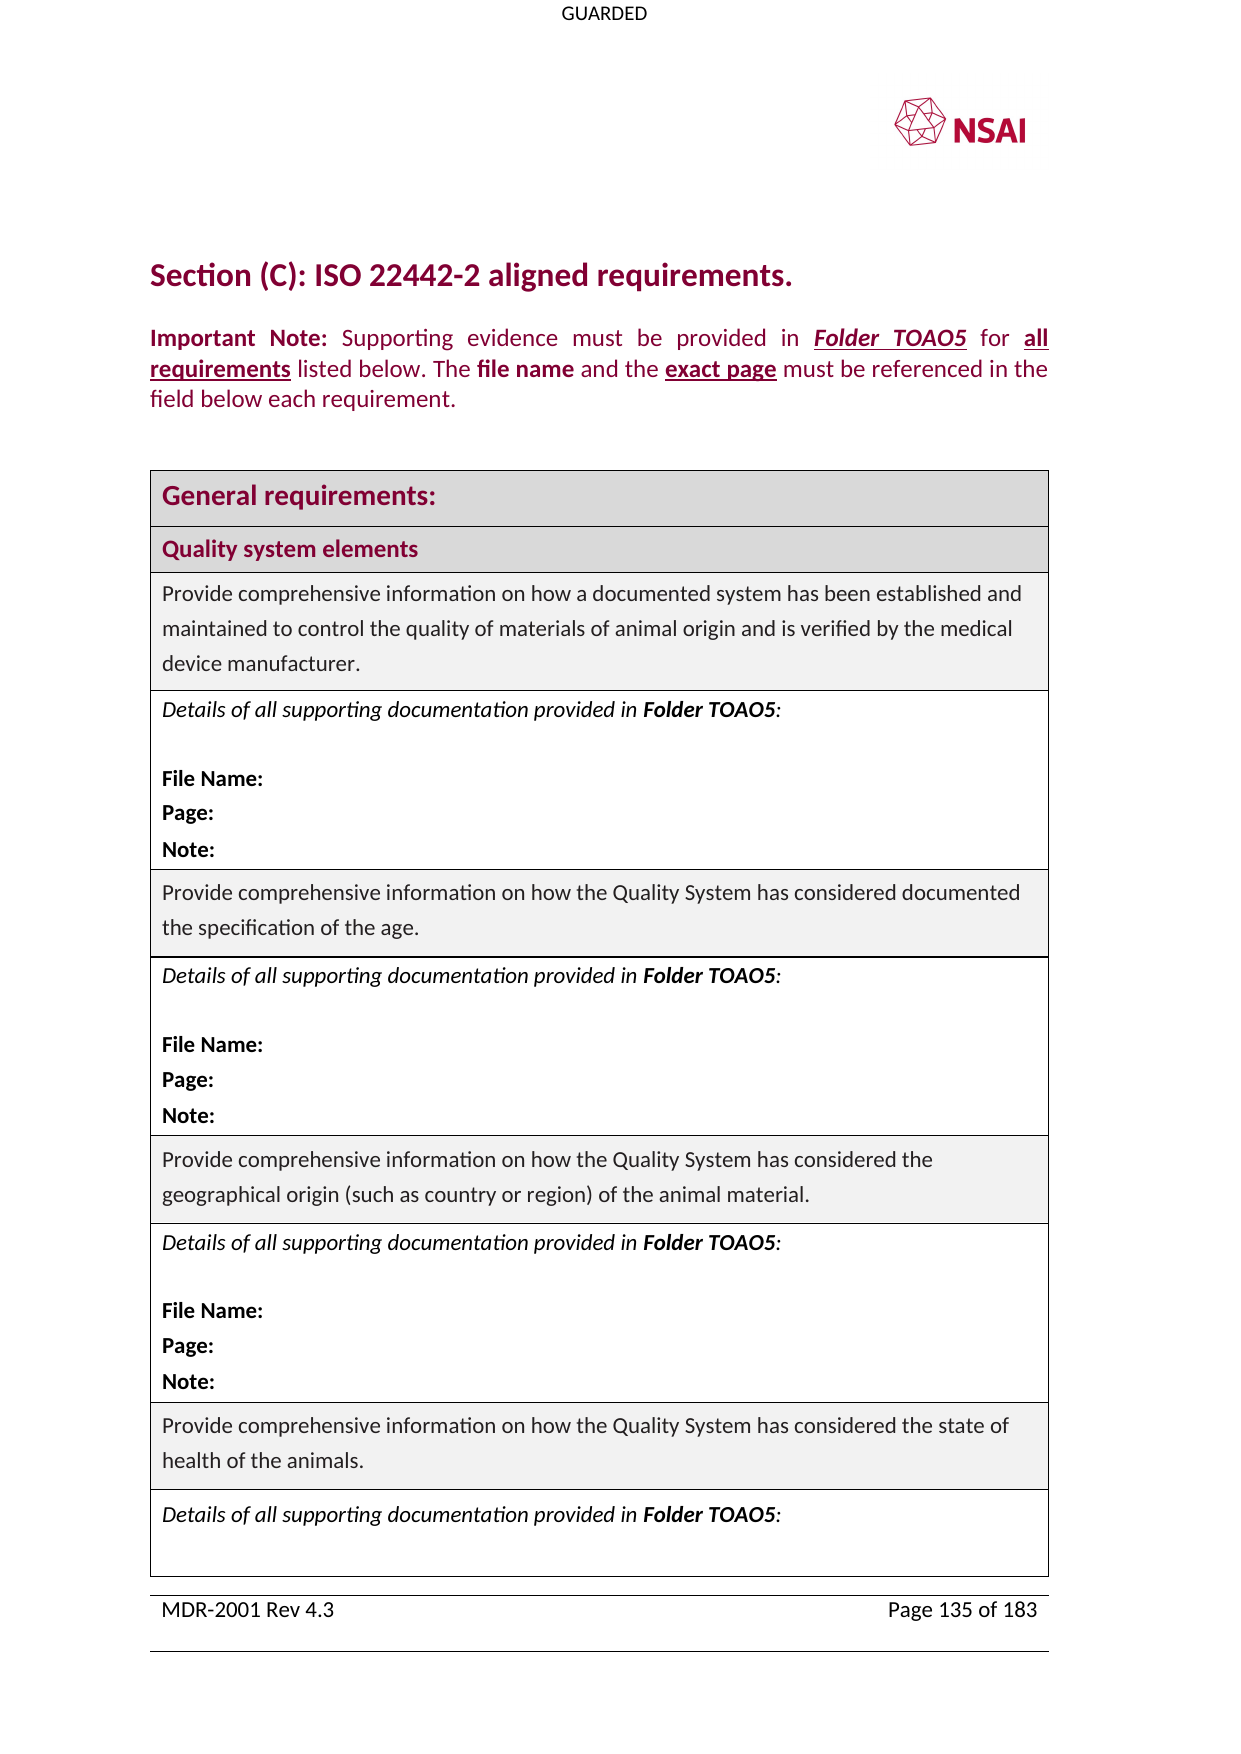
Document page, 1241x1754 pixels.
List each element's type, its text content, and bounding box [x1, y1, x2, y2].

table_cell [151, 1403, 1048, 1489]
picture [870, 73, 1049, 170]
text Important Note: Supporting evidence must be provided in Folder TOAO5 for all requirements listed below. The file name and the exact page must be referenced in the field below each requirement. [150, 323, 1048, 414]
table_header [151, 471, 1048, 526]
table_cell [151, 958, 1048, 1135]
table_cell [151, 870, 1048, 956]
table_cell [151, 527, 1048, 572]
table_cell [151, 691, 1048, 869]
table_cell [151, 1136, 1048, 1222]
text Section (C): ISO 22442-2 aligned requirements. [150, 254, 1048, 294]
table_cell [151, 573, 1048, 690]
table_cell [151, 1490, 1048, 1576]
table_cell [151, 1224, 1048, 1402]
